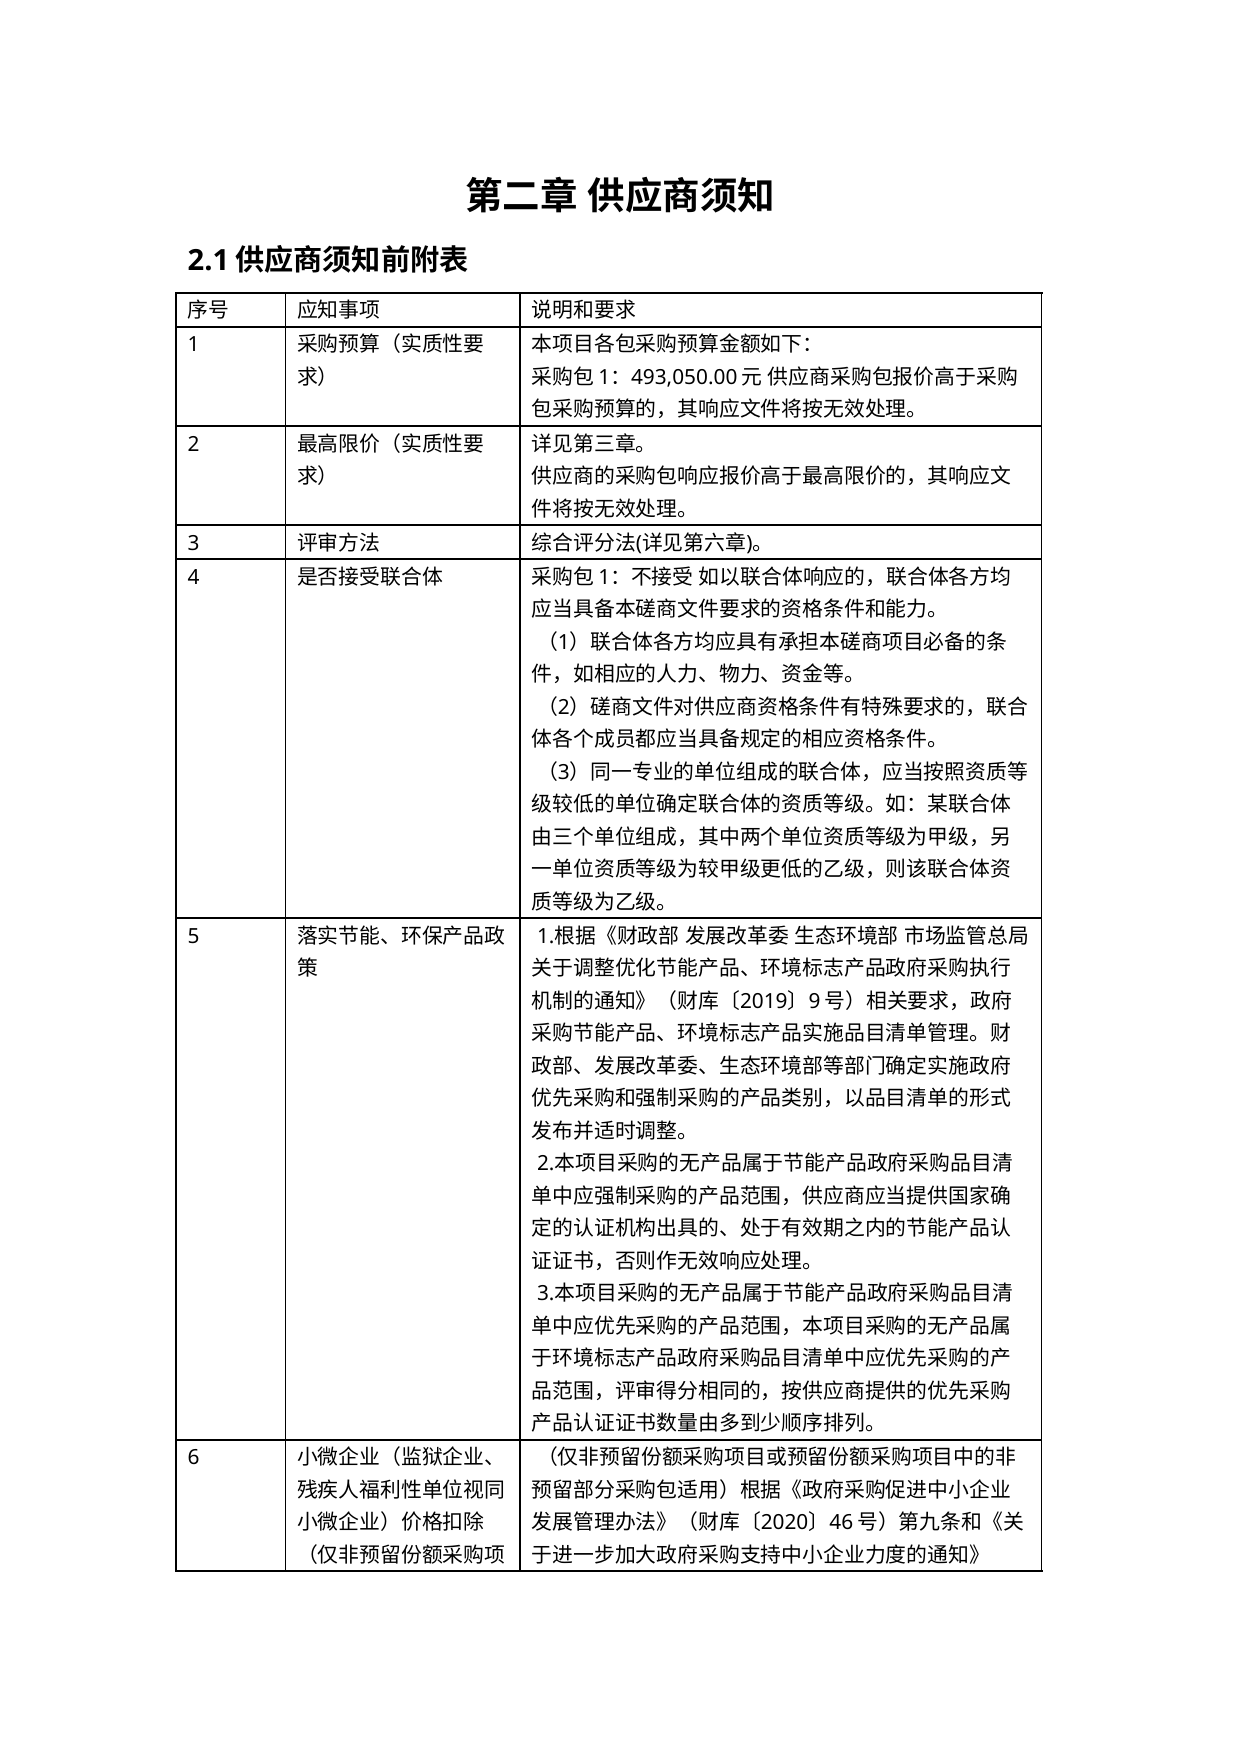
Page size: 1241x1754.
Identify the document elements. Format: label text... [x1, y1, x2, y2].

table_cell 是否接受联合体 [286, 560, 519, 917]
text 2.1供应商须知前附表 [187, 227, 1053, 292]
table_cell 本项目各包采购预算金额如下： 采购包1：493,050.00元 供应商采购包报价高于采购包采购预算的，其响应文件将按无效处理。 [521, 328, 1041, 425]
table_cell 详见第三章。 供应商的采购包响应报价高于最高限价的，其响应文件将按无效处理。 [521, 427, 1041, 524]
table_cell 1 [177, 328, 285, 425]
table_header 应知事项 [286, 294, 519, 326]
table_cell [286, 1441, 519, 1570]
table_cell 3 [177, 526, 285, 558]
table_cell 采购包1：不接受 如以联合体响应的，联合体各方均应当具备本磋商文件要求的资格条件和能力。 （1）联合体各方均应具有承担本磋商项目必备的条件，如相应的人力、物力、资金等。 （2）磋商文件对供应商资格条件有特殊要求的，联合体各个成员都应当具备规定的相应资格条件。 （3）同一专业的单位组成的联合体，应当按照资质等级较低的单位确定联合体的资质等级。如：某联合体由三个单位组成，其中两个单位资质等级为甲级，另一单位资质等级为较甲级更低的乙级，则该联合体资质等级为乙级。 [521, 560, 1041, 917]
table_cell 4 [177, 560, 285, 917]
table_cell 5 [177, 919, 285, 1439]
table_cell 6 [177, 1441, 285, 1570]
text 第二章 供应商须知 [187, 162, 1053, 227]
table_cell 综合评分法(详见第六章)。 [521, 526, 1041, 558]
table_cell 评审方法 [286, 526, 519, 558]
table_cell 最高限价（实质性要求） [286, 427, 519, 524]
table_header 序号 [177, 294, 285, 326]
table_cell 2 [177, 427, 285, 524]
table_cell 1.根据《财政部 发展改革委 生态环境部 市场监管总局关于调整优化节能产品、环境标志产品政府采购执行机制的通知》（财库〔2019〕9号）相关要求，政府采购节能产品、环境标志产品实施品目清单管理。财政部、发展改革委、生态环境部等部门确定实施政府优先采购和强制采购的产品类别，以品目清单的形式发布并适时调整。 2.本项目采购的无产品属于节能产品政府采购品目清单中应强制采购的产品范围，供应商应当提供国家确定的认证机构出具的、处于有效期之内的节能产品认证证书，否则作无效响应处理。 3.本项目采购的无产品属于节能产品政府采购品目清单中应优先采购的产品范围，本项目采购的无产品属于环境标志产品政府采购品目清单中应优先采购的产品范围，评审得分相同的，按供应商提供的优先采购产品认证证书数量由多到少顺序排列。 [521, 919, 1041, 1439]
table_header 说明和要求 [521, 294, 1041, 326]
table_cell 落实节能、环保产品政策 [286, 919, 519, 1439]
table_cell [521, 1441, 1041, 1570]
table_cell 采购预算（实质性要求） [286, 328, 519, 425]
